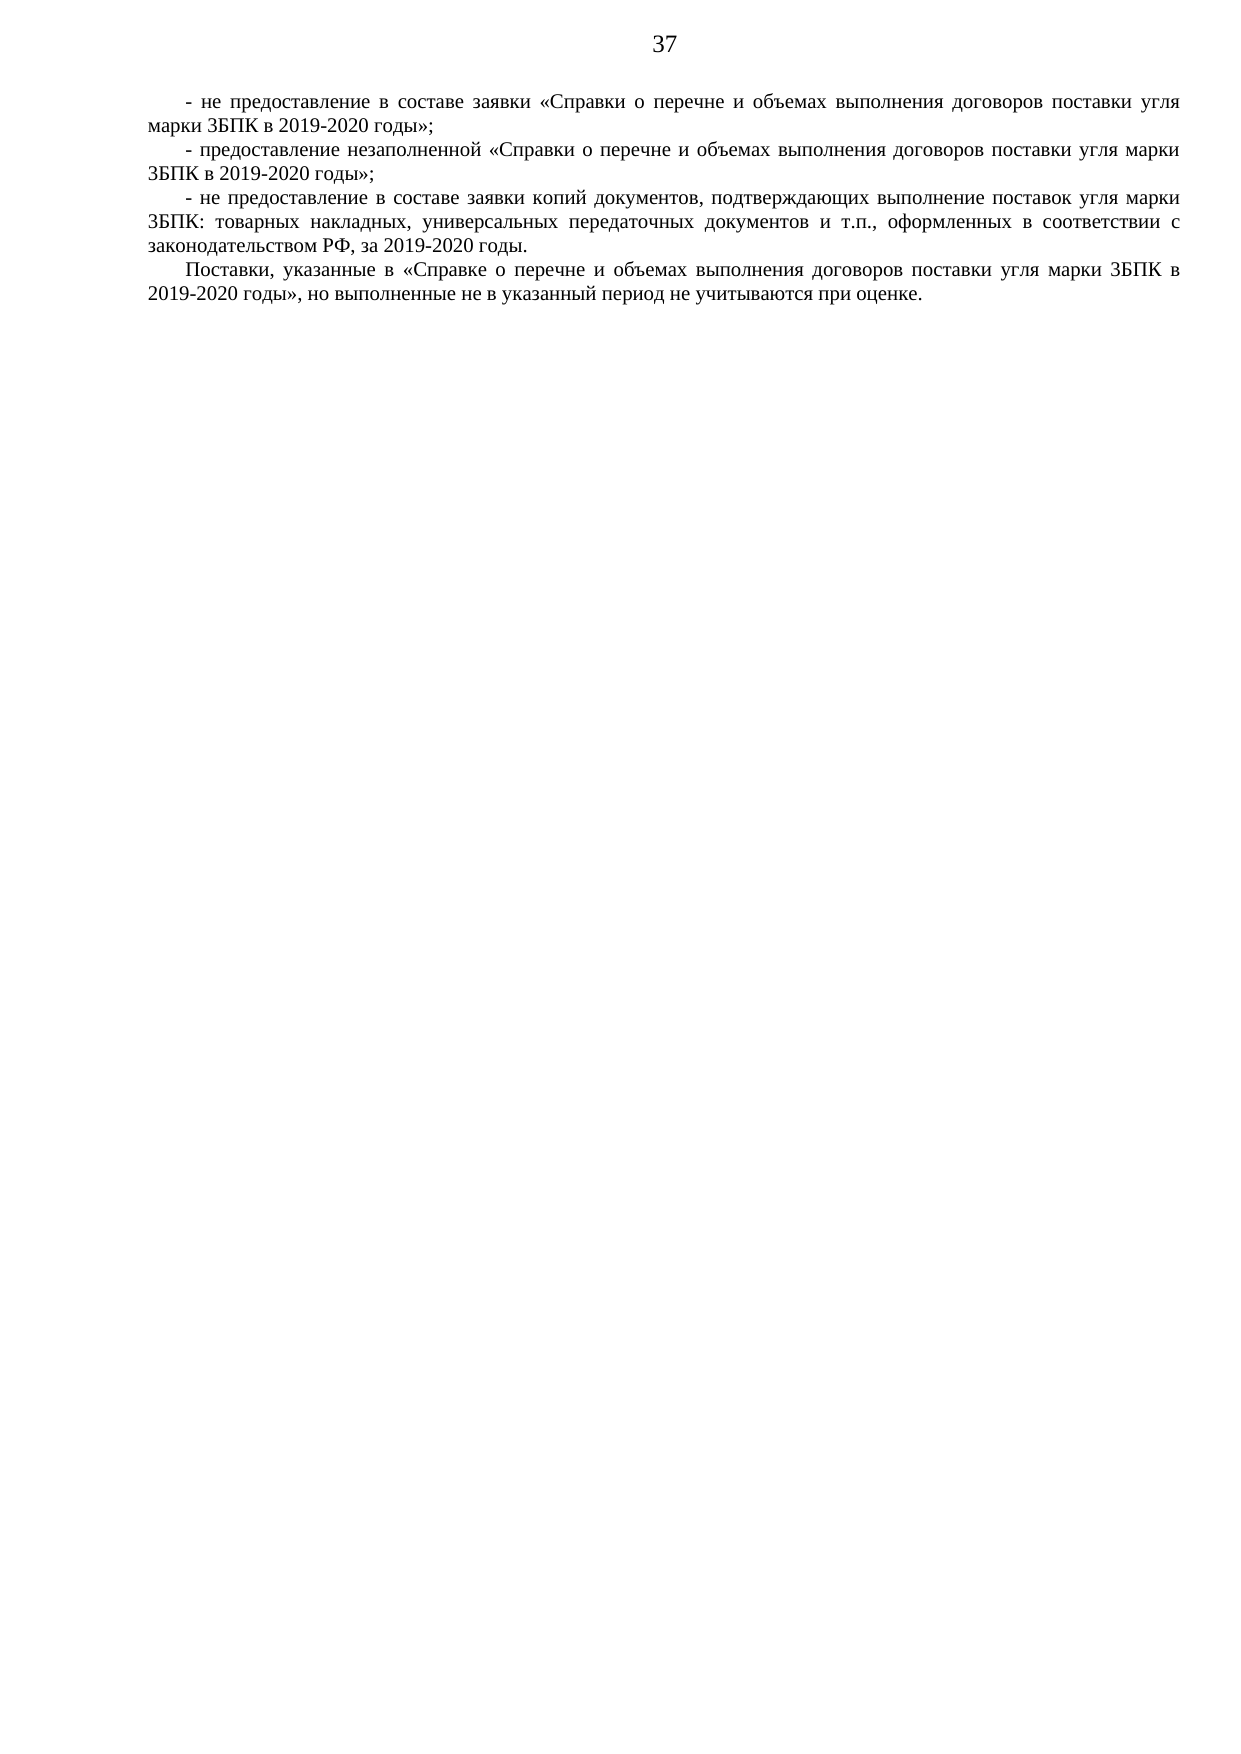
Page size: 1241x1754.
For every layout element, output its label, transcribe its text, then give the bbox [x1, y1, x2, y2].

list - не предоставление в составе заявки копий документов, подтверждающих выполнение поставок угля марки 3БПК: товарных накладных, универсальных передаточных документов и т.п., оформленных в соответствии с законодательством РФ, за 2019-2020 годы. [148, 185, 1181, 257]
list - предоставление незаполненной «Справки о перечне и объемах выполнения договоров поставки угля марки 3БПК в 2019-2020 годы»; [148, 137, 1181, 185]
list - не предоставление в составе заявки «Справки о перечне и объемах выполнения договоров поставки угля марки 3БПК в 2019-2020 годы»; [148, 89, 1181, 137]
list Поставки, указанные в «Справке о перечне и объемах выполнения договоров поставки угля марки 3БПК в 2019-2020 годы», но выполненные не в указанный период не учитываются при оценке. [148, 257, 1181, 305]
